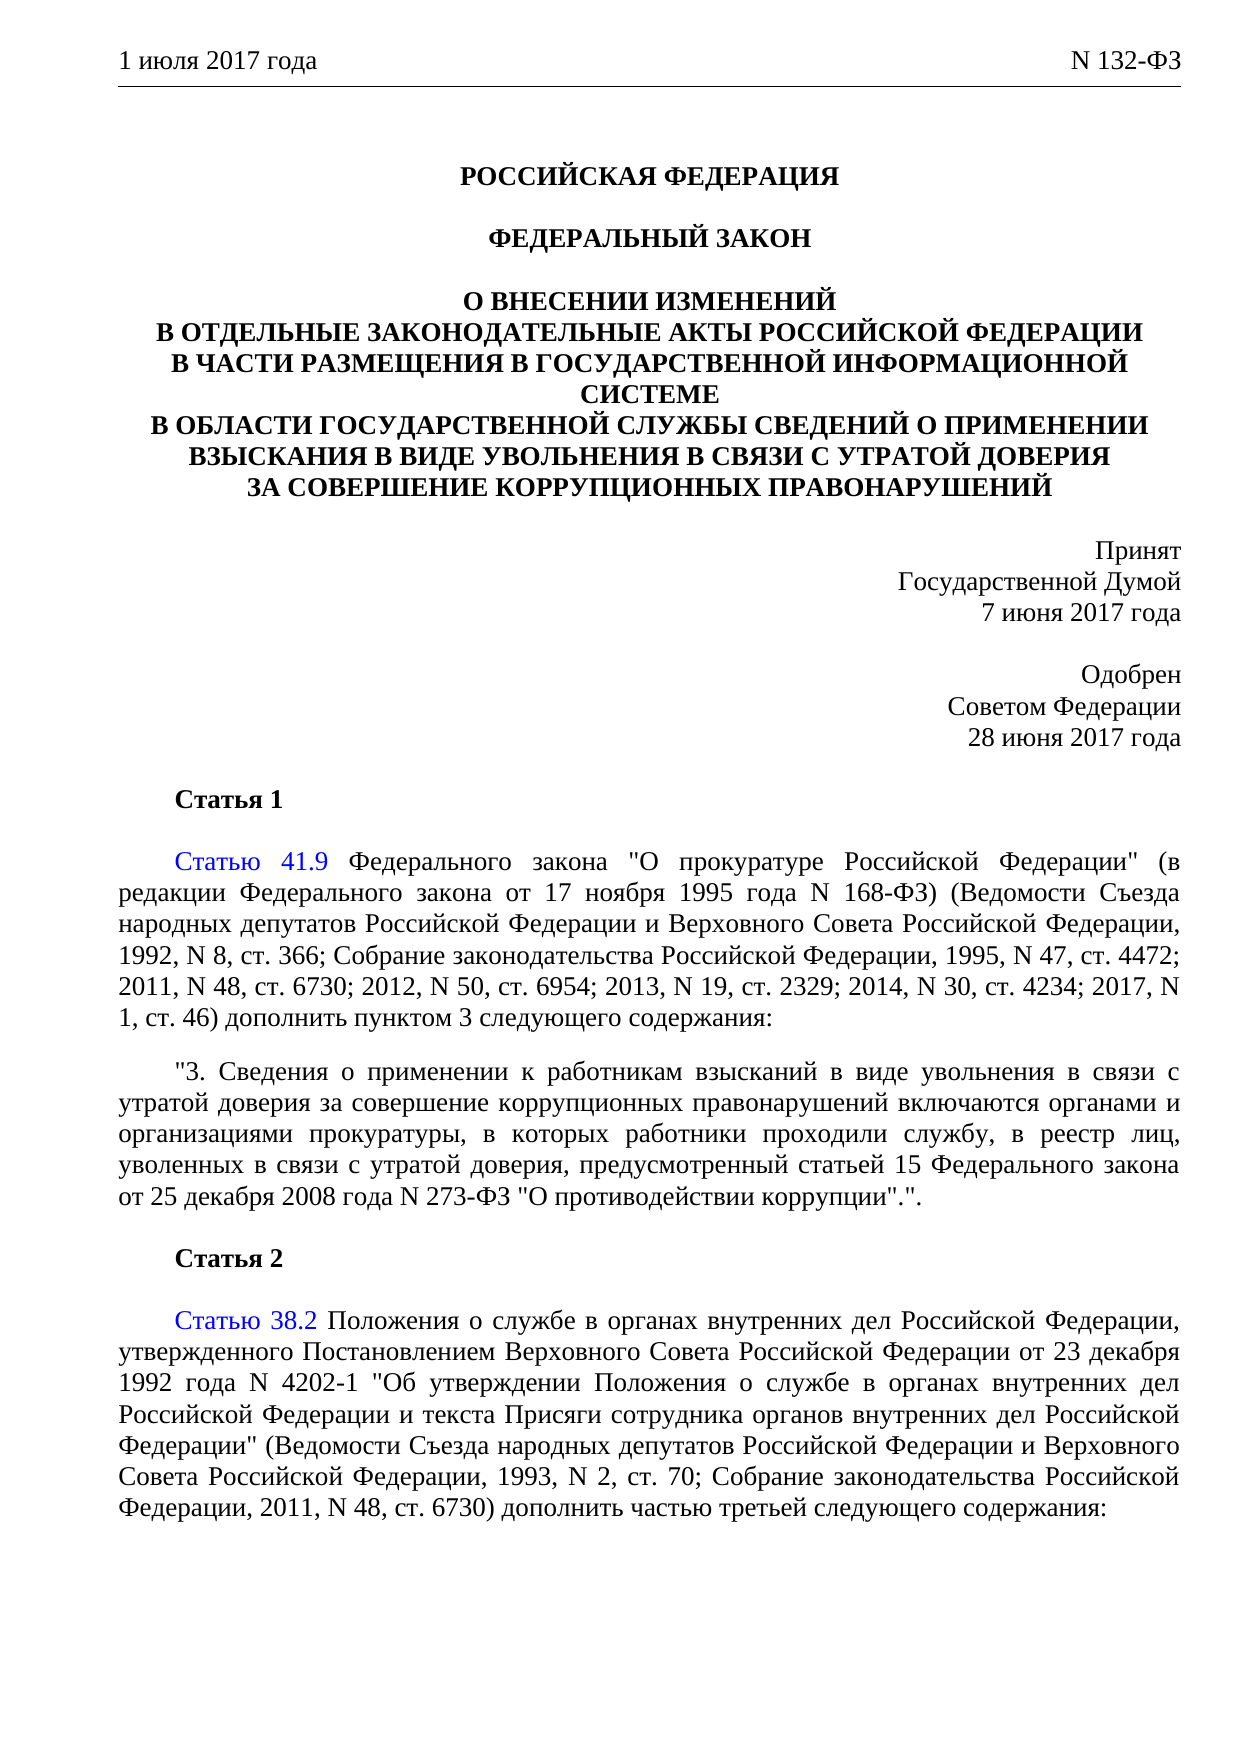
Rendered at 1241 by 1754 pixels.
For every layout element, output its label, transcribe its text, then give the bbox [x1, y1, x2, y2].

text В ЧАСТИ РАЗМЕЩЕНИЯ В ГОСУДАРСТВЕННОЙ ИНФОРМАЦИОННОЙ СИСТЕМЕ [118, 347, 1181, 409]
text Статья 2 [118, 1242, 1181, 1273]
text Государственной Думой [118, 565, 1181, 596]
table_header N 132-ФЗ [650, 44, 1181, 75]
text Статью 41.9 Федерального закона "О прокуратуре Российской Федерации" (в редакции Федерального закона от 17 ноября 1995 года N 168-ФЗ) (Ведомости Съезда народных депутатов Российской Федерации и Верховного Совета Российской Федерации, 1992, N 8, ст. 366; Собрание законодательства Российской Федерации, 1995, N 47, ст. 4472; 2011, N 48, ст. 6730; 2012, N 50, ст. 6954; 2013, N 19, ст. 2329; 2014, N 30, ст. 4234; 2017, N 1, ст. 46) дополнить пунктом 3 следующего содержания: [118, 845, 1181, 1032]
text РОССИЙСКАЯ ФЕДЕРАЦИЯ [118, 160, 1181, 191]
text В ОБЛАСТИ ГОСУДАРСТВЕННОЙ СЛУЖБЫ СВЕДЕНИЙ О ПРИМЕНЕНИИ [118, 409, 1181, 440]
table_header 1 июля 2017 года [118, 44, 649, 75]
text ВЗЫСКАНИЯ В ВИДЕ УВОЛЬНЕНИЯ В СВЯЗИ С УТРАТОЙ ДОВЕРИЯ [118, 440, 1181, 472]
text В ОТДЕЛЬНЫЕ ЗАКОНОДАТЕЛЬНЫЕ АКТЫ РОССИЙСКОЙ ФЕДЕРАЦИИ [118, 316, 1181, 347]
text "3. Сведения о применении к работникам взысканий в виде увольнения в связи с утратой доверия за совершение коррупционных правонарушений включаются органами и организациями прокуратуры, в которых работники проходили службу, в реестр лиц, уволенных в связи с утратой доверия, предусмотренный статьей 15 Федерального закона от 25 декабря 2008 года N 273-ФЗ "О противодействии коррупции".". [118, 1055, 1181, 1211]
text 28 июня 2017 года [118, 721, 1181, 752]
text Принят [118, 534, 1181, 565]
text ФЕДЕРАЛЬНЫЙ ЗАКОН [118, 222, 1181, 253]
text Статью 38.2 Положения о службе в органах внутренних дел Российской Федерации, утвержденного Постановлением Верховного Совета Российской Федерации от 23 декабря 1992 года N 4202-1 "Об утверждении Положения о службе в органах внутренних дел Российской Федерации и текста Присяги сотрудника органов внутренних дел Российской Федерации" (Ведомости Съезда народных депутатов Российской Федерации и Верховного Совета Российской Федерации, 1993, N 2, ст. 70; Собрание законодательства Российской Федерации, 2011, N 48, ст. 6730) дополнить частью третьей следующего содержания: [118, 1304, 1181, 1522]
text Советом Федерации [118, 689, 1181, 721]
text Статья 1 [118, 783, 1181, 814]
text 7 июня 2017 года [118, 596, 1181, 627]
text О ВНЕСЕНИИ ИЗМЕНЕНИЙ [118, 285, 1181, 316]
text ЗА СОВЕРШЕНИЕ КОРРУПЦИОННЫХ ПРАВОНАРУШЕНИЙ [118, 472, 1181, 503]
text Одобрен [118, 658, 1181, 689]
